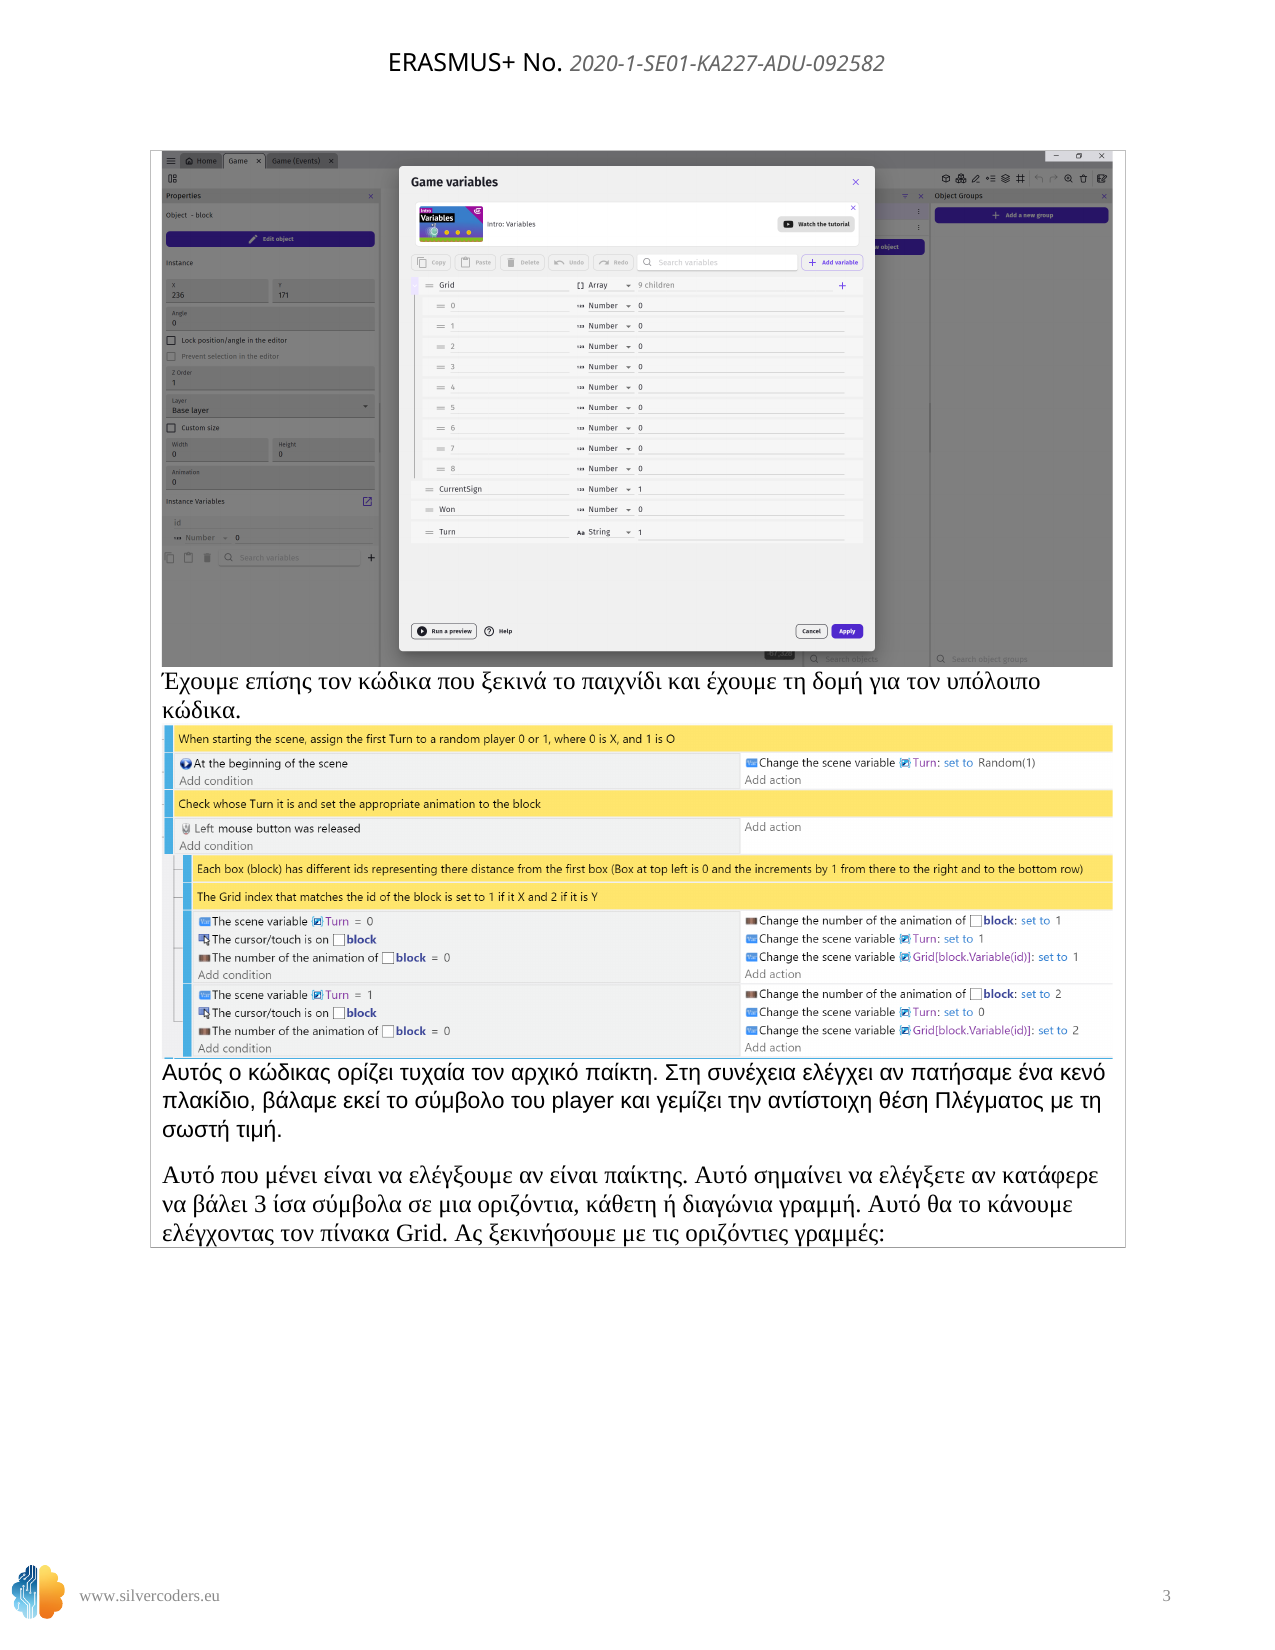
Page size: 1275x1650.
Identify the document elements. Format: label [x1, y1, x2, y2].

picture [161, 151, 1113, 667]
picture [161, 723, 1113, 1059]
picture [11, 1565, 65, 1619]
table_cell [151, 151, 1125, 1247]
